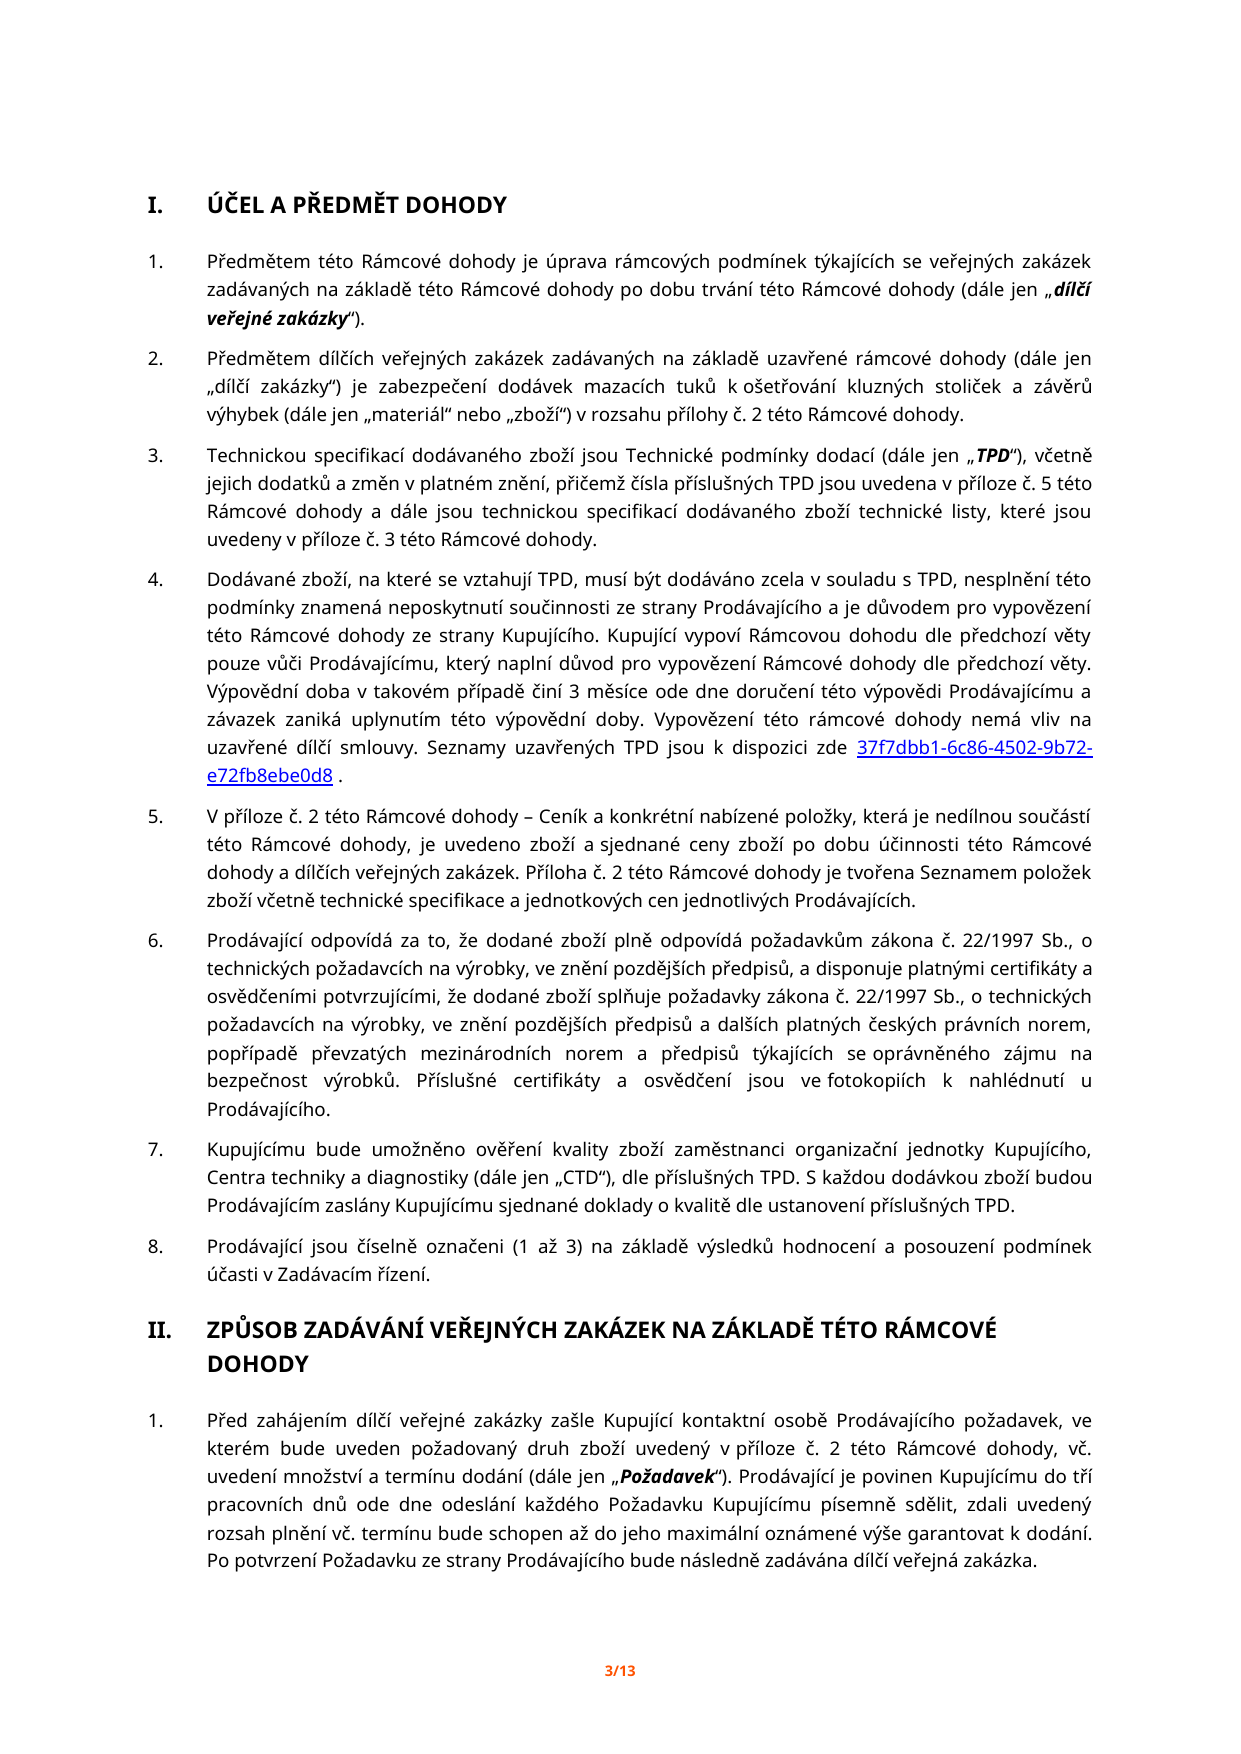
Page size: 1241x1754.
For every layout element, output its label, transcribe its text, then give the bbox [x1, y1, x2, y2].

text Technickou specifikací dodávaného zboží jsou Technické podmínky dodací (dále jen „TPD“), včetně jejich dodatků a změn v platném znění, přičemž čísla příslušných TPD jsou uvedena v příloze č. 5 této Rámcové dohody a dále jsou technickou specifikací dodávaného zboží technické listy, které jsou uvedeny v příloze č. 3 této Rámcové dohody. [148, 442, 1093, 551]
text Dodávané zboží, na které se vztahují TPD, musí být dodáváno zcela v souladu s TPD, nesplnění této podmínky znamená neposkytnutí součinnosti ze strany Prodávajícího a je důvodem pro vypovězení této Rámcové dohody ze strany Kupujícího. Kupující vypoví Rámcovou dohodu dle předchozí věty pouze vůči Prodávajícímu, který naplní důvod pro vypovězení Rámcové dohody dle předchozí věty. Výpovědní doba v takovém případě činí 3 měsíce ode dne doručení této výpovědi Prodávajícímu a závazek zaniká uplynutím této výpovědní doby. Vypovězení této rámcové dohody nemá vliv na uzavřené dílčí smlouvy. Seznamy uzavřených TPD jsou k dispozici zde 37f7dbb1-6c86-4502-9b72-e72fb8ebe0d8 . [148, 566, 1093, 788]
text V příloze č. 2 této Rámcové dohody – Ceník a konkrétní nabízené položky, která je nedílnou součástí této Rámcové dohody, je uvedeno zboží a sjednané ceny zboží po dobu účinnosti této Rámcové dohody a dílčích veřejných zakázek. Příloha č. 2 této Rámcové dohody je tvořena Seznamem položek zboží včetně technické specifikace a jednotkových cen jednotlivých Prodávajících. [148, 803, 1093, 913]
list Předmětem této Rámcové dohody je úprava rámcových podmínek týkajících se veřejných zakázek zadávaných na základě této Rámcové dohody po dobu trvání této Rámcové dohody (dále jen „dílčí veřejné zakázky“). [148, 249, 1093, 330]
text ÚČEL A PŘEDMĚT DOHODY [148, 189, 1093, 221]
text Prodávající jsou číselně označeni (1 až 3) na základě výsledků hodnocení a posouzení podmínek účasti v Zadávacím řízení. [148, 1233, 1093, 1286]
text Prodávající odpovídá za to, že dodané zboží plně odpovídá požadavkům zákona č. 22/1997 Sb., o technických požadavcích na výrobky, ve znění pozdějších předpisů, a disponuje platnými certifikáty a osvědčeními potvrzujícími, že dodané zboží splňuje požadavky zákona č. 22/1997 Sb., o technických požadavcích na výrobky, ve znění pozdějších předpisů a dalších platných českých právních norem, popřípadě převzatých mezinárodních norem a předpisů týkajících se oprávněného zájmu na bezpečnost výrobků. Příslušné certifikáty a osvědčení jsou ve fotokopiích k nahlédnutí u Prodávajícího. [148, 928, 1093, 1121]
text ZPŮSOB ZADÁVÁNÍ VEŘEJNÝCH ZAKÁZEK NA ZÁKLADĚ TÉTO RÁMCOVÉ DOHODY [148, 1314, 1093, 1379]
list Před zahájením dílčí veřejné zakázky zašle Kupující kontaktní osobě Prodávajícího požadavek, ve kterém bude uveden požadovaný druh zboží uvedený v příloze č. 2 této Rámcové dohody, vč. uvedení množství a termínu dodání (dále jen „Požadavek“). Prodávající je povinen Kupujícímu do tří pracovních dnů ode dne odeslání každého Požadavku Kupujícímu písemně sdělit, zdali uvedený rozsah plnění vč. termínu bude schopen až do jeho maximální oznámené výše garantovat k dodání. Po potvrzení Požadavku ze strany Prodávajícího bude následně zadávána dílčí veřejná zakázka. [148, 1408, 1093, 1573]
text Kupujícímu bude umožněno ověření kvality zboží zaměstnanci organizační jednotky Kupujícího, Centra techniky a diagnostiky (dále jen „CTD“), dle příslušných TPD. S každou dodávkou zboží budou Prodávajícím zaslány Kupujícímu sjednané doklady o kvalitě dle ustanovení příslušných TPD. [148, 1136, 1093, 1218]
text Předmětem dílčích veřejných zakázek zadávaných na základě uzavřené rámcové dohody (dále jen „dílčí zakázky“) je zabezpečení dodávek mazacích tuků k ošetřování kluzných stoliček a závěrů výhybek (dále jen „materiál“ nebo „zboží“) v rozsahu přílohy č. 2 této Rámcové dohody. [148, 345, 1093, 427]
